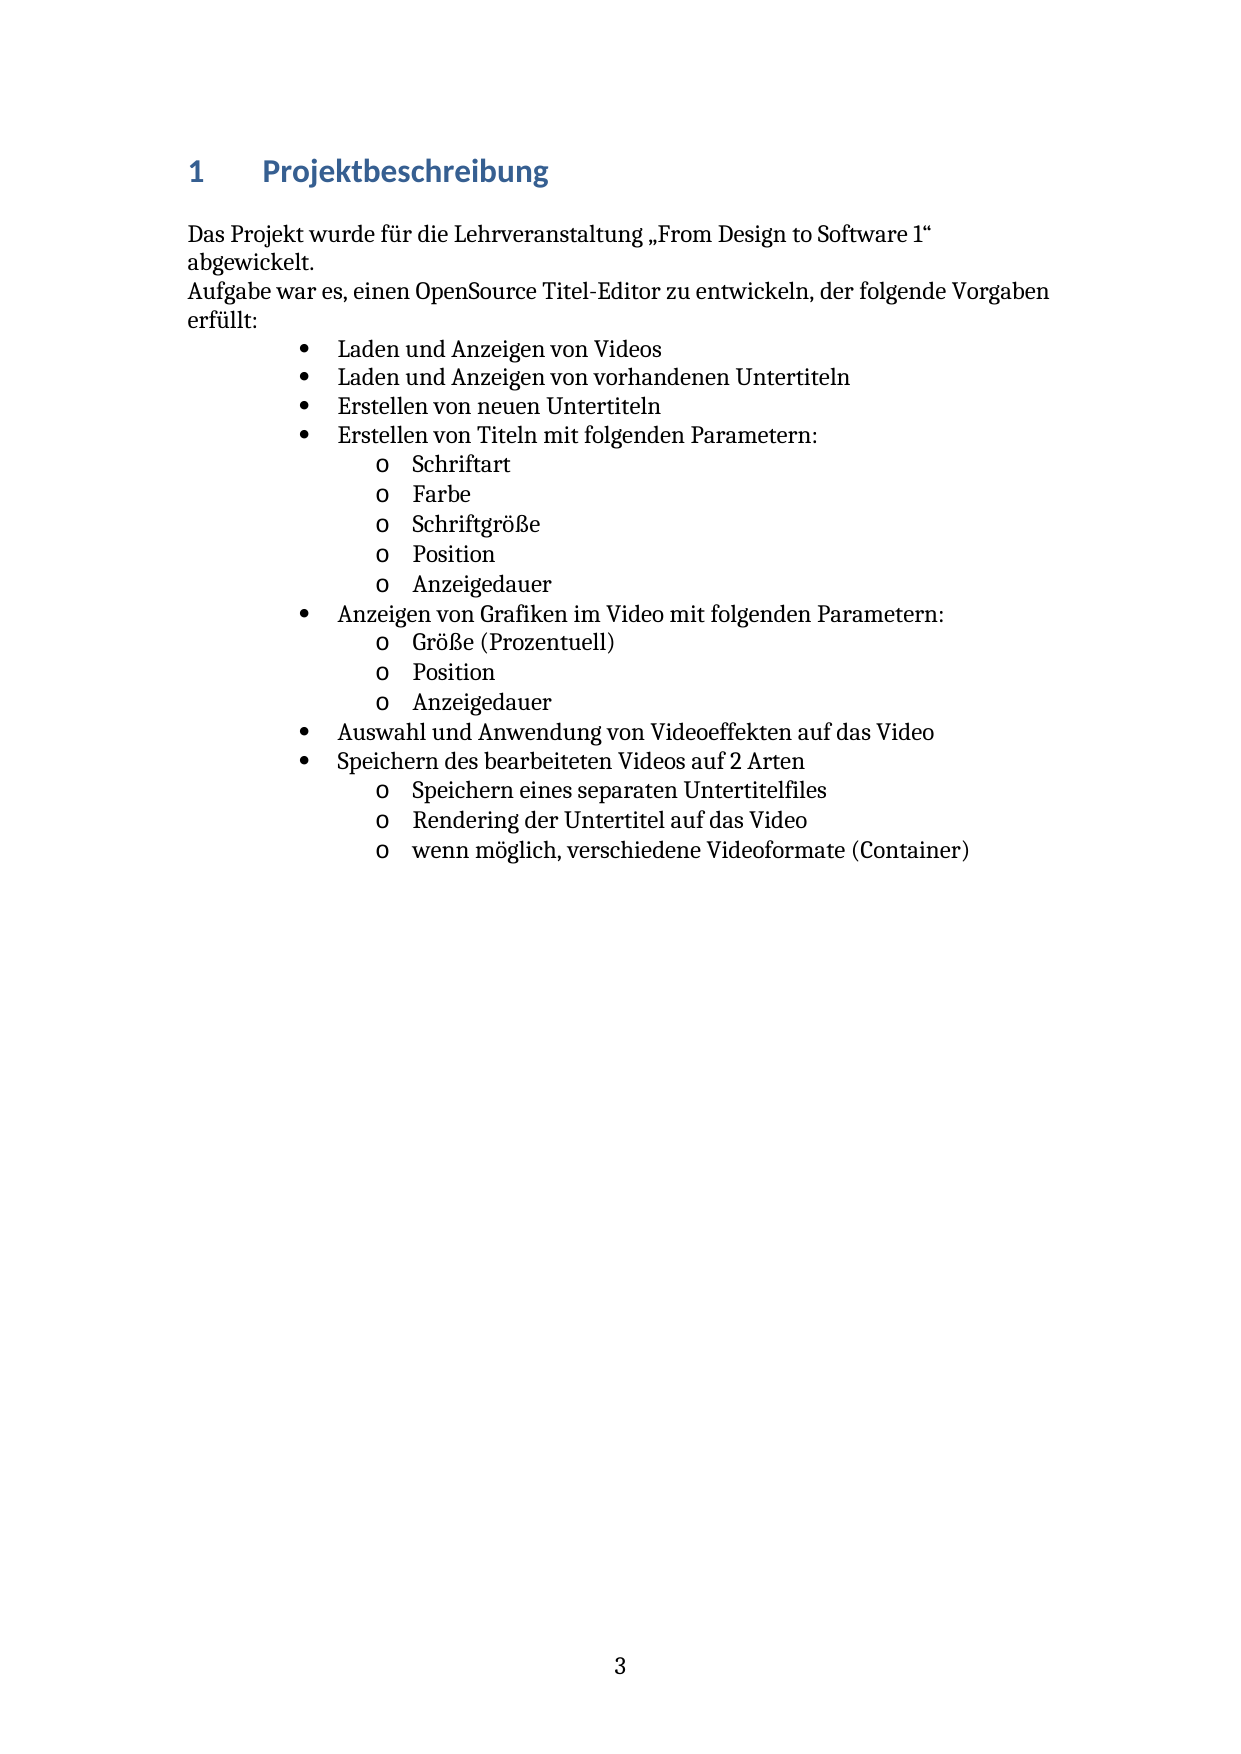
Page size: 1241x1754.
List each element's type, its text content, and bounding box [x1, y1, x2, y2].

list Rendering der Untertitel auf das Video [375, 806, 1053, 836]
text Aufgabe war es, einen OpenSource Titel-Editor zu entwickeln, der folgende Vorgaben erfüllt: [187, 277, 1053, 334]
list Anzeigedauer [375, 569, 1053, 599]
list Anzeigedauer [375, 688, 1053, 718]
list Schriftart [375, 449, 1053, 479]
text Das Projekt wurde für die Lehrveranstaltung „From Design to Software 1“ abgewickelt. [187, 219, 1053, 277]
list Erstellen von Titeln mit folgenden Parametern: [300, 421, 1053, 449]
list Speichern des bearbeiteten Videos auf 2 Arten [300, 747, 1053, 776]
list wenn möglich, verschiedene Videoformate (Container) [375, 836, 1053, 866]
list Position [375, 539, 1053, 569]
list Position [375, 658, 1053, 688]
list Projektbeschreibung [187, 150, 1053, 191]
list Speichern eines separaten Untertitelfiles [375, 776, 1053, 806]
list Auswahl und Anwendung von Videoeffekten auf das Video [300, 718, 1053, 747]
list Größe (Prozentuell) [375, 628, 1053, 658]
list Laden und Anzeigen von vorhandenen Untertiteln [300, 363, 1053, 392]
list Farbe [375, 479, 1053, 509]
list Laden und Anzeigen von Videos [300, 334, 1053, 363]
list Schriftgröße [375, 509, 1053, 539]
list Erstellen von neuen Untertiteln [300, 392, 1053, 421]
list Anzeigen von Grafiken im Video mit folgenden Parametern: [300, 599, 1053, 628]
